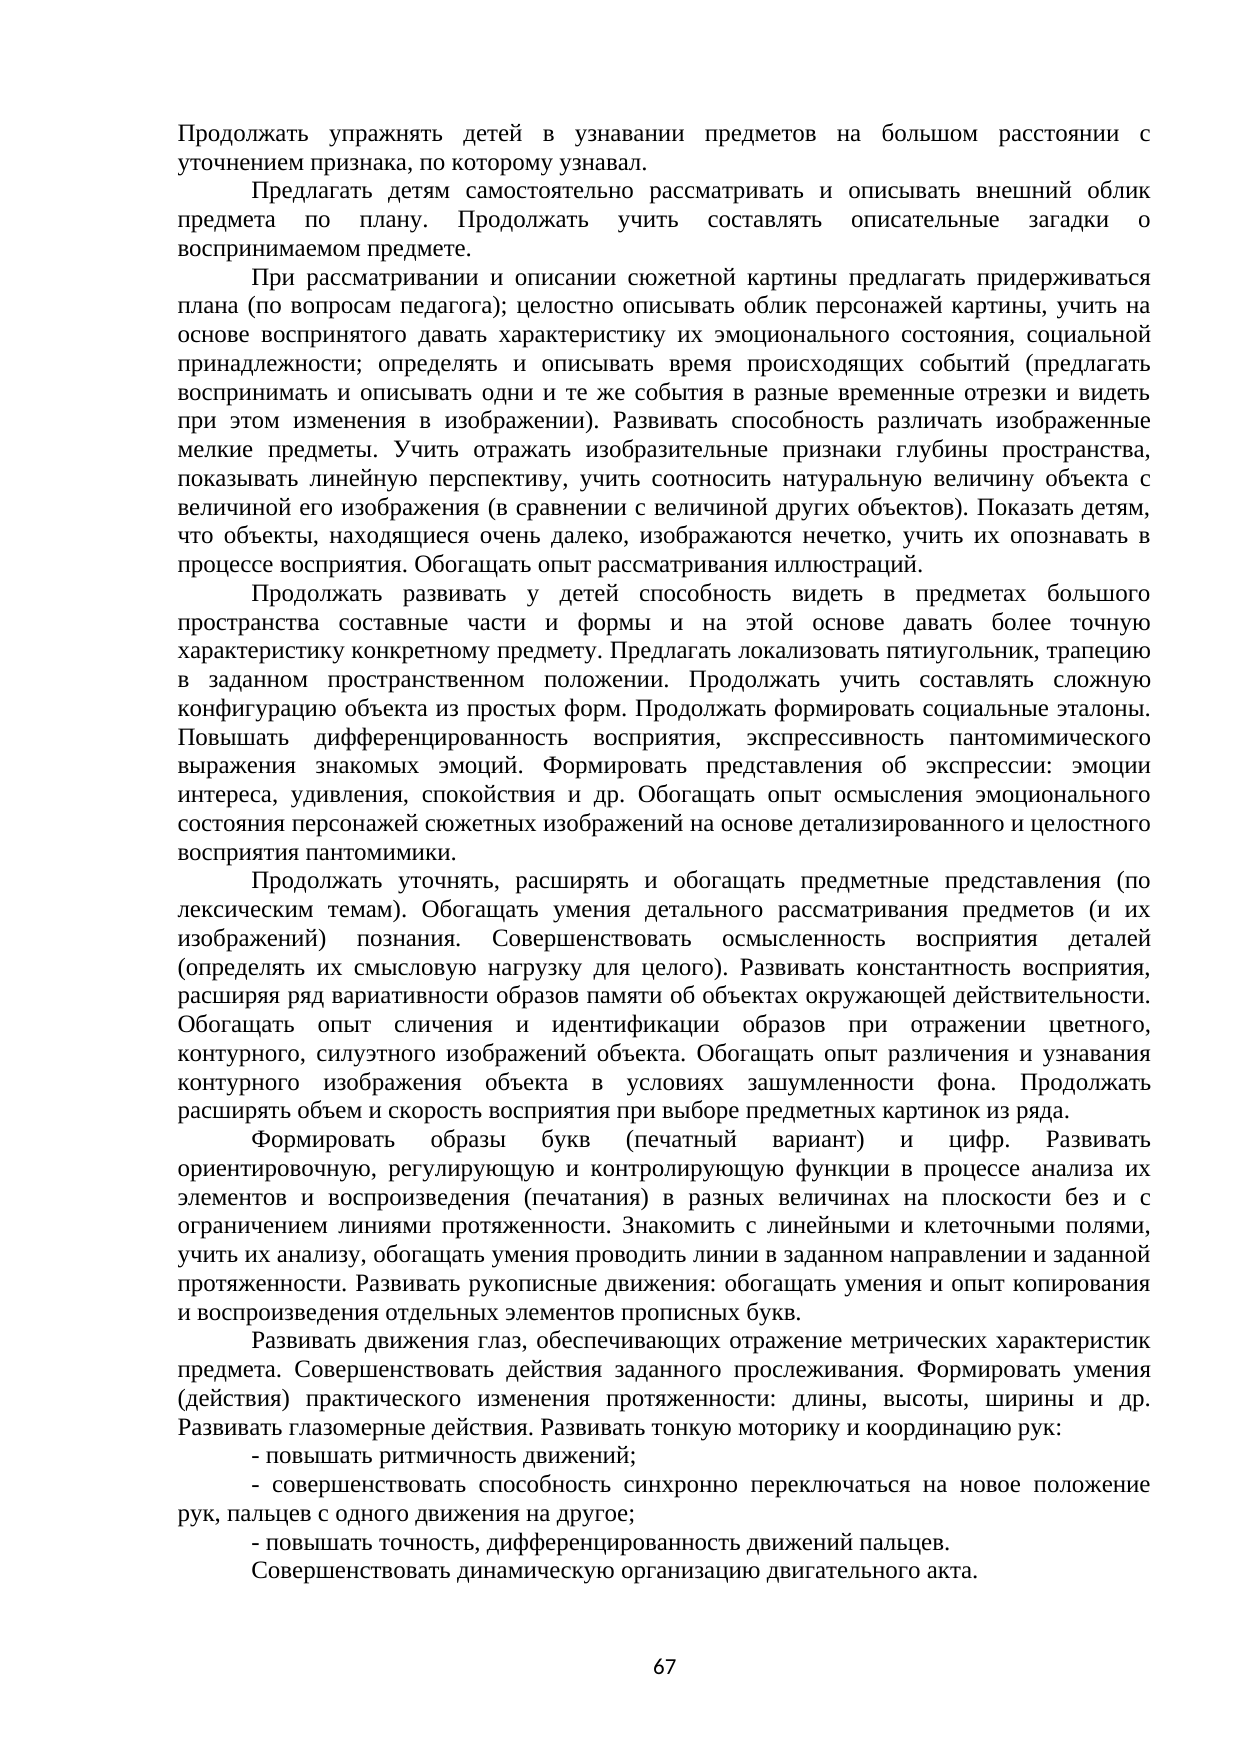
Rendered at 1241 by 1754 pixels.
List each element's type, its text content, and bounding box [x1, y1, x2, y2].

text Продолжать уточнять, расширять и обогащать предметные представления (по лексическим темам). Обогащать умения детального рассматривания предметов (и их изображений) познания. Совершенствовать осмысленность восприятия деталей (определять их смысловую нагрузку для целого). Развивать константность восприятия, расширяя ряд вариативности образов памяти об объектах окружающей действительности. Обогащать опыт сличения и идентификации образов при отражении цветного, контурного, силуэтного изображений объекта. Обогащать опыт различения и узнавания контурного изображения объекта в условиях зашумленности фона. Продолжать расширять объем и скорость восприятия при выборе предметных картинок из ряда. [177, 866, 1152, 1124]
text - повышать ритмичность движений; [177, 1441, 1152, 1469]
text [177, 118, 1152, 176]
text Развивать движения глаз, обеспечивающих отражение метрических характеристик предмета. Совершенствовать действия заданного прослеживания. Формировать умения (действия) практического изменения протяженности: длины, высоты, ширины и др. Развивать глазомерные действия. Развивать тонкую моторику и координацию рук: [177, 1326, 1152, 1441]
text Предлагать детям самостоятельно рассматривать и описывать внешний облик предмета по плану. Продолжать учить составлять описательные загадки о воспринимаемом предмете. [177, 176, 1152, 262]
text - совершенствовать способность синхронно переключаться на новое положение рук, пальцев с одного движения на другое; [177, 1469, 1152, 1527]
text Формировать образы букв (печатный вариант) и цифр. Развивать ориентировочную, регулирующую и контролирующую функции в процессе анализа их элементов и воспроизведения (печатания) в разных величинах на плоскости без и с ограничением линиями протяженности. Знакомить с линейными и клеточными полями, учить их анализу, обогащать умения проводить линии в заданном направлении и заданной протяженности. Развивать рукописные движения: обогащать умения и опыт копирования и воспроизведения отдельных элементов прописных букв. [177, 1124, 1152, 1326]
text Продолжать развивать у детей способность видеть в предметах большого пространства составные части и формы и на этой основе давать более точную характеристику конкретному предмету. Предлагать локализовать пятиугольник, трапецию в заданном пространственном положении. Продолжать учить составлять сложную конфигурацию объекта из простых форм. Продолжать формировать социальные эталоны. Повышать дифференцированность восприятия, экспрессивность пантомимического выражения знакомых эмоций. Формировать представления об экспрессии: эмоции интереса, удивления, спокойствия и др. Обогащать опыт осмысления эмоционального состояния персонажей сюжетных изображений на основе детализированного и целостного восприятия пантомимики. [177, 578, 1152, 866]
text Совершенствовать динамическую организацию двигательного акта. [177, 1556, 1152, 1584]
text - повышать точность, дифференцированность движений пальцев. [177, 1527, 1152, 1556]
text При рассматривании и описании сюжетной картины предлагать придерживаться плана (по вопросам педагога); целостно описывать облик персонажей картины, учить на основе воспринятого давать характеристику их эмоционального состояния, социальной принадлежности; определять и описывать время происходящих событий (предлагать воспринимать и описывать одни и те же события в разные временные отрезки и видеть при этом изменения в изображении). Развивать способность различать изображенные мелкие предметы. Учить отражать изобразительные признаки глубины пространства, показывать линейную перспективу, учить соотносить натуральную величину объекта с величиной его изображения (в сравнении с величиной других объектов). Показать детям, что объекты, находящиеся очень далеко, изображаются нечетко, учить их опознавать в процессе восприятия. Обогащать опыт рассматривания иллюстраций. [177, 262, 1152, 578]
